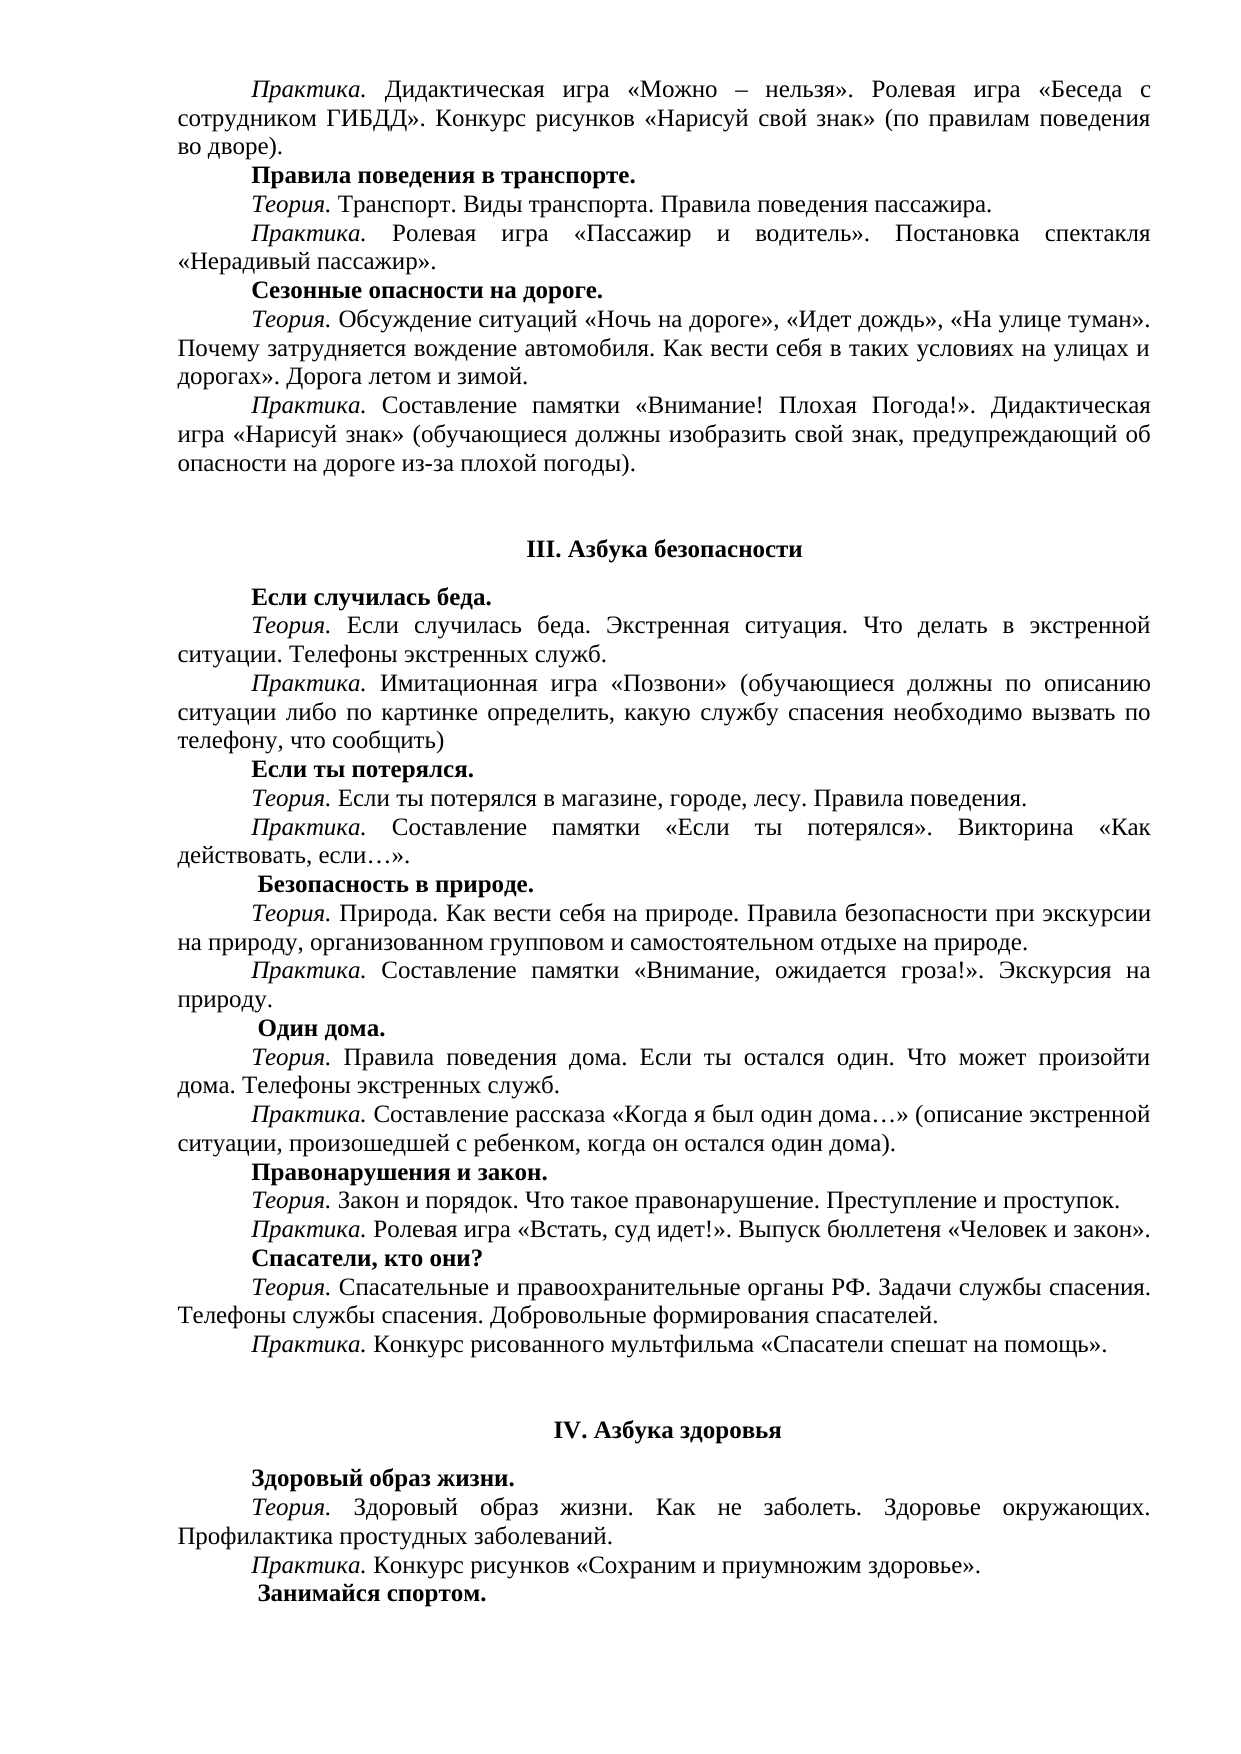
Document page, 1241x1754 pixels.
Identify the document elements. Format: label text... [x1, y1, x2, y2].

text Если случилась беда. [177, 582, 1152, 611]
text Если ты потерялся. [177, 754, 1152, 783]
text Правонарушения и закон. [177, 1157, 1152, 1186]
text Практика. Конкурс рисованного мультфильма «Спасатели спешат на помощь». [177, 1329, 1152, 1358]
text Практика. Составление памятки «Если ты потерялся». Викторина «Как действовать, если…». [177, 812, 1152, 869]
text Практика. Ролевая игра «Встать, суд идет!». Выпуск бюллетеня «Человек и закон». [177, 1214, 1152, 1243]
text Практика. Составление памятки «Внимание, ожидается гроза!». Экскурсия на природу. [177, 956, 1152, 1013]
text Здоровый образ жизни. [177, 1463, 1152, 1492]
text Практика. Ролевая игра «Пассажир и водитель». Постановка спектакля «Нерадивый пассажир». [177, 218, 1152, 275]
text Спасатели, кто они? [177, 1243, 1152, 1272]
text Практика. Составление памятки «Внимание! Плохая Погода!». Дидактическая игра «Нарисуй знак» (обучающиеся должны изобразить свой знак, предупреждающий об опасности на дороге из-за плохой погоды). [177, 390, 1152, 476]
text Практика. Конкурс рисунков «Сохраним и приумножим здоровье». [177, 1550, 1152, 1578]
text Теория. Транспорт. Виды транспорта. Правила поведения пассажира. [177, 189, 1152, 218]
text Занимайся спортом. [177, 1578, 1152, 1607]
text Теория. Если случилась беда. Экстренная ситуация. Что делать в экстренной ситуации. Телефоны экстренных служб. [177, 611, 1152, 668]
text Теория. Природа. Как вести себя на природе. Правила безопасности при экскурсии на природу, организованном групповом и самостоятельном отдыхе на природе. [177, 898, 1152, 956]
text Теория. Обсуждение ситуаций «Ночь на дороге», «Идет дождь», «На улице туман». Почему затрудняется вождение автомобиля. Как вести себя в таких условиях на улицах и дорогах». Дорога летом и зимой. [177, 304, 1152, 390]
text Практика. Дидактическая игра «Можно – нельзя». Ролевая игра «Беседа с сотрудником ГИБДД». Конкурс рисунков «Нарисуй свой знак» (по правилам поведения во дворе). [177, 74, 1152, 160]
text III. Азбука безопасности [177, 534, 1152, 563]
text Теория. Если ты потерялся в магазине, городе, лесу. Правила поведения. [177, 783, 1152, 812]
text Теория. Правила поведения дома. Если ты остался один. Что может произойти дома. Телефоны экстренных служб. [177, 1042, 1152, 1099]
text Один дома. [177, 1013, 1152, 1042]
text Теория. Спасательные и правоохранительные органы РФ. Задачи службы спасения. Телефоны службы спасения. Добровольные формирования спасателей. [177, 1272, 1152, 1329]
text Сезонные опасности на дороге. [177, 275, 1152, 304]
text IV. Азбука здоровья [177, 1416, 1152, 1444]
text Теория. Закон и порядок. Что такое правонарушение. Преступление и проступок. [177, 1186, 1152, 1214]
text Практика. Имитационная игра «Позвони» (обучающиеся должны по описанию ситуации либо по картинке определить, какую службу спасения необходимо вызвать по телефону, что сообщить) [177, 668, 1152, 754]
text Безопасность в природе. [177, 869, 1152, 898]
text Правила поведения в транспорте. [177, 160, 1152, 189]
text Теория. Здоровый образ жизни. Как не заболеть. Здоровье окружающих. Профилактика простудных заболеваний. [177, 1492, 1152, 1550]
text Практика. Составление рассказа «Когда я был один дома…» (описание экстренной ситуации, произошедшей с ребенком, когда он остался один дома). [177, 1099, 1152, 1157]
